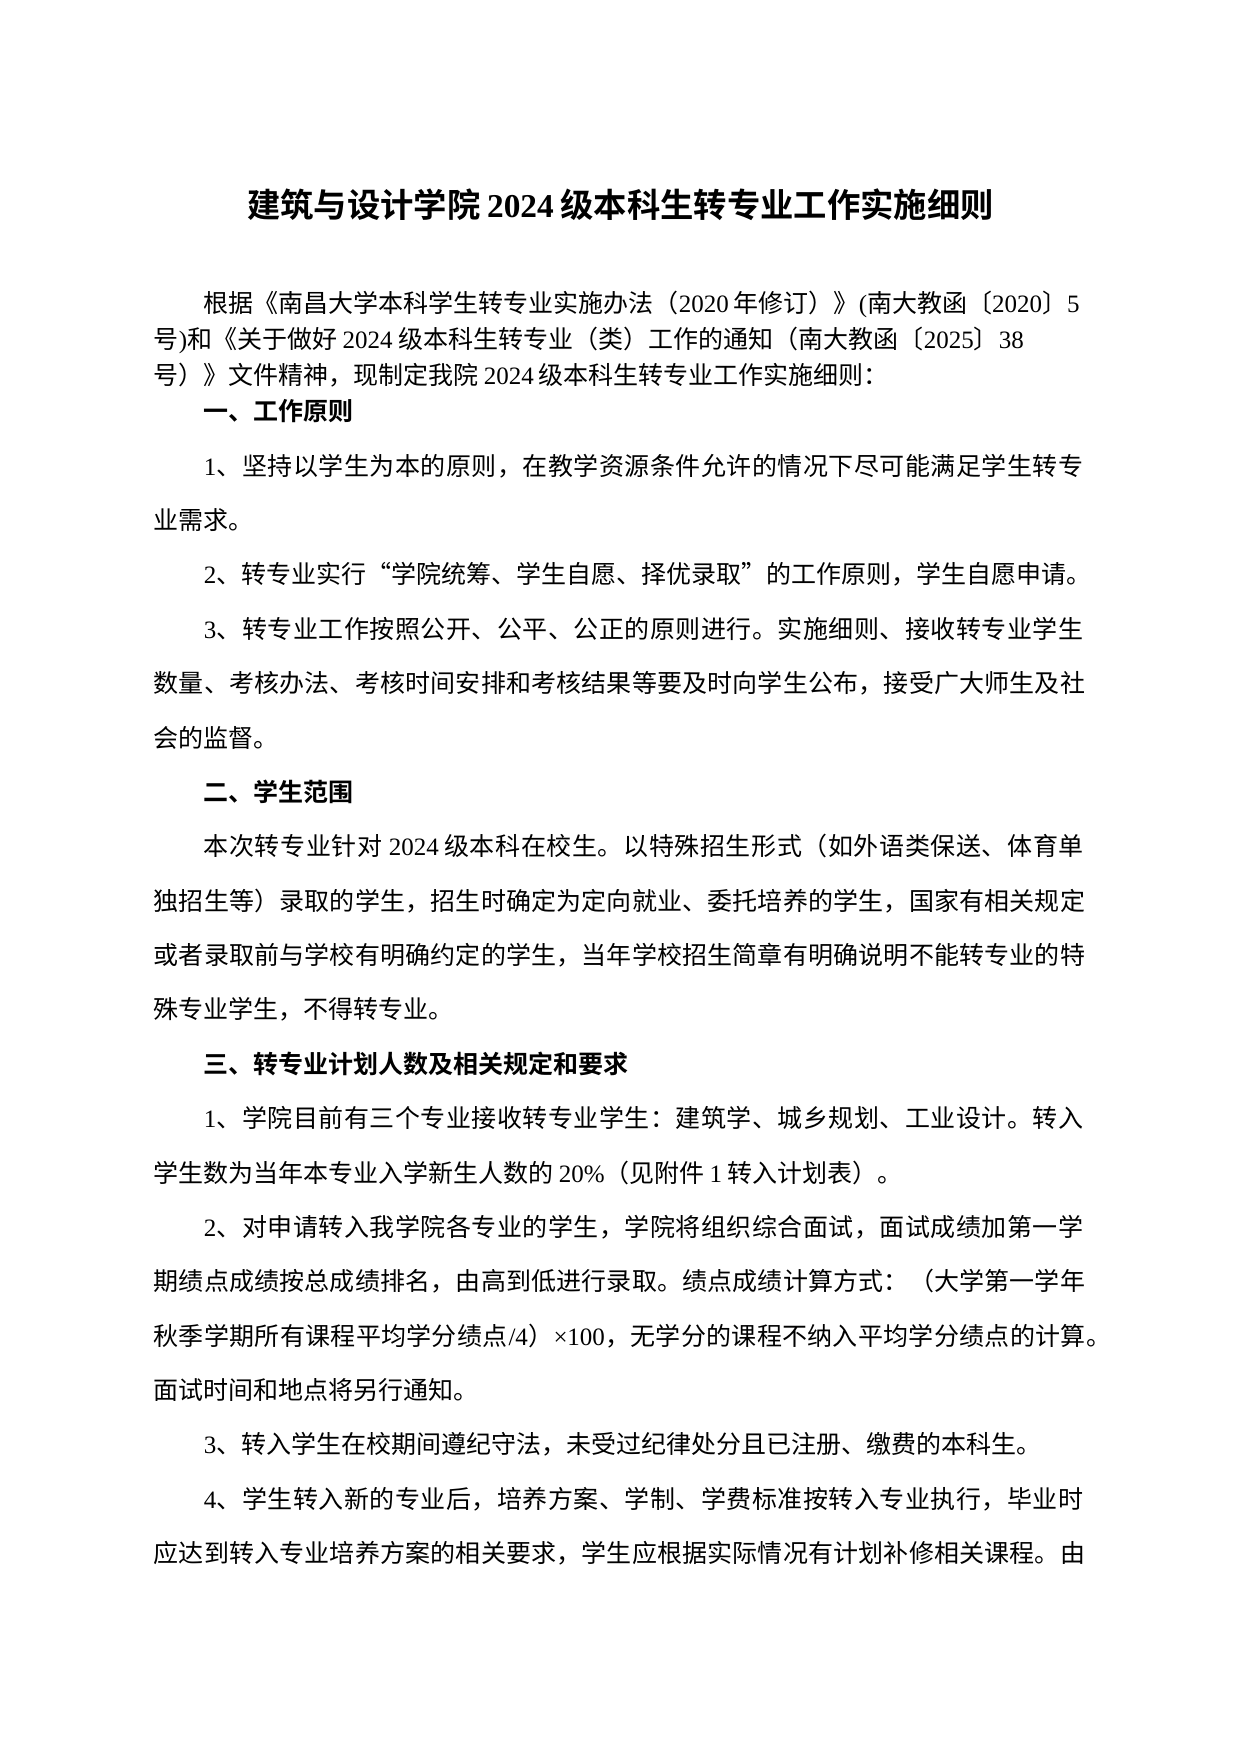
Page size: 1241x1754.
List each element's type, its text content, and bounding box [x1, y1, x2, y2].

text 1、学院目前有三个专业接收转专业学生：建筑学、城乡规划、工业设计。转入学生数为当年本专业入学新生人数的20%（见附件1转入计划表）。 [153, 1099, 1087, 1189]
text 1、坚持以学生为本的原则，在教学资源条件允许的情况下尽可能满足学生转专业需求。 [153, 446, 1087, 537]
text 2、转专业实行“学院统筹、学生自愿、择优录取”的工作原则，学生自愿申请。 [153, 555, 1087, 591]
text 本次转专业针对2024级本科在校生。以特殊招生形式（如外语类保送、体育单独招生等）录取的学生，招生时确定为定向就业、委托培养的学生，国家有相关规定或者录取前与学校有明确约定的学生，当年学校招生简章有明确说明不能转专业的特殊专业学生，不得转专业。 [153, 827, 1087, 1026]
text 2、对申请转入我学院各专业的学生，学院将组织综合面试，面试成绩加第一学期绩点成绩按总成绩排名，由高到低进行录取。绩点成绩计算方式：（大学第一学年秋季学期所有课程平均学分绩点/4）×100，无学分的课程不纳入平均学分绩点的计算。面试时间和地点将另行通知。 [153, 1207, 1087, 1407]
subtitle 建筑与设计学院2024级本科生转专业工作实施细则 [153, 179, 1087, 227]
text 根据《南昌大学本科学生转专业实施办法（2020年修订）》(南大教函〔2020〕5号)和《关于做好 2024 级本科生转专业（类）工作的通知（南大教函〔2025〕38 号）》文件精神，现制定我院2024级本科生转专业工作实施细则： [153, 283, 1087, 392]
text 3、转入学生在校期间遵纪守法，未受过纪律处分且已注册、缴费的本科生。 [153, 1425, 1087, 1461]
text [153, 1479, 1087, 1570]
text 三、转专业计划人数及相关规定和要求 [153, 1044, 1087, 1081]
text 二、学生范围 [153, 772, 1087, 809]
text 3、转专业工作按照公开、公平、公正的原则进行。实施细则、接收转专业学生数量、考核办法、考核时间安排和考核结果等要及时向学生公布，接受广大师生及社会的监督。 [153, 609, 1087, 754]
text 一、工作原则 [153, 392, 1087, 428]
